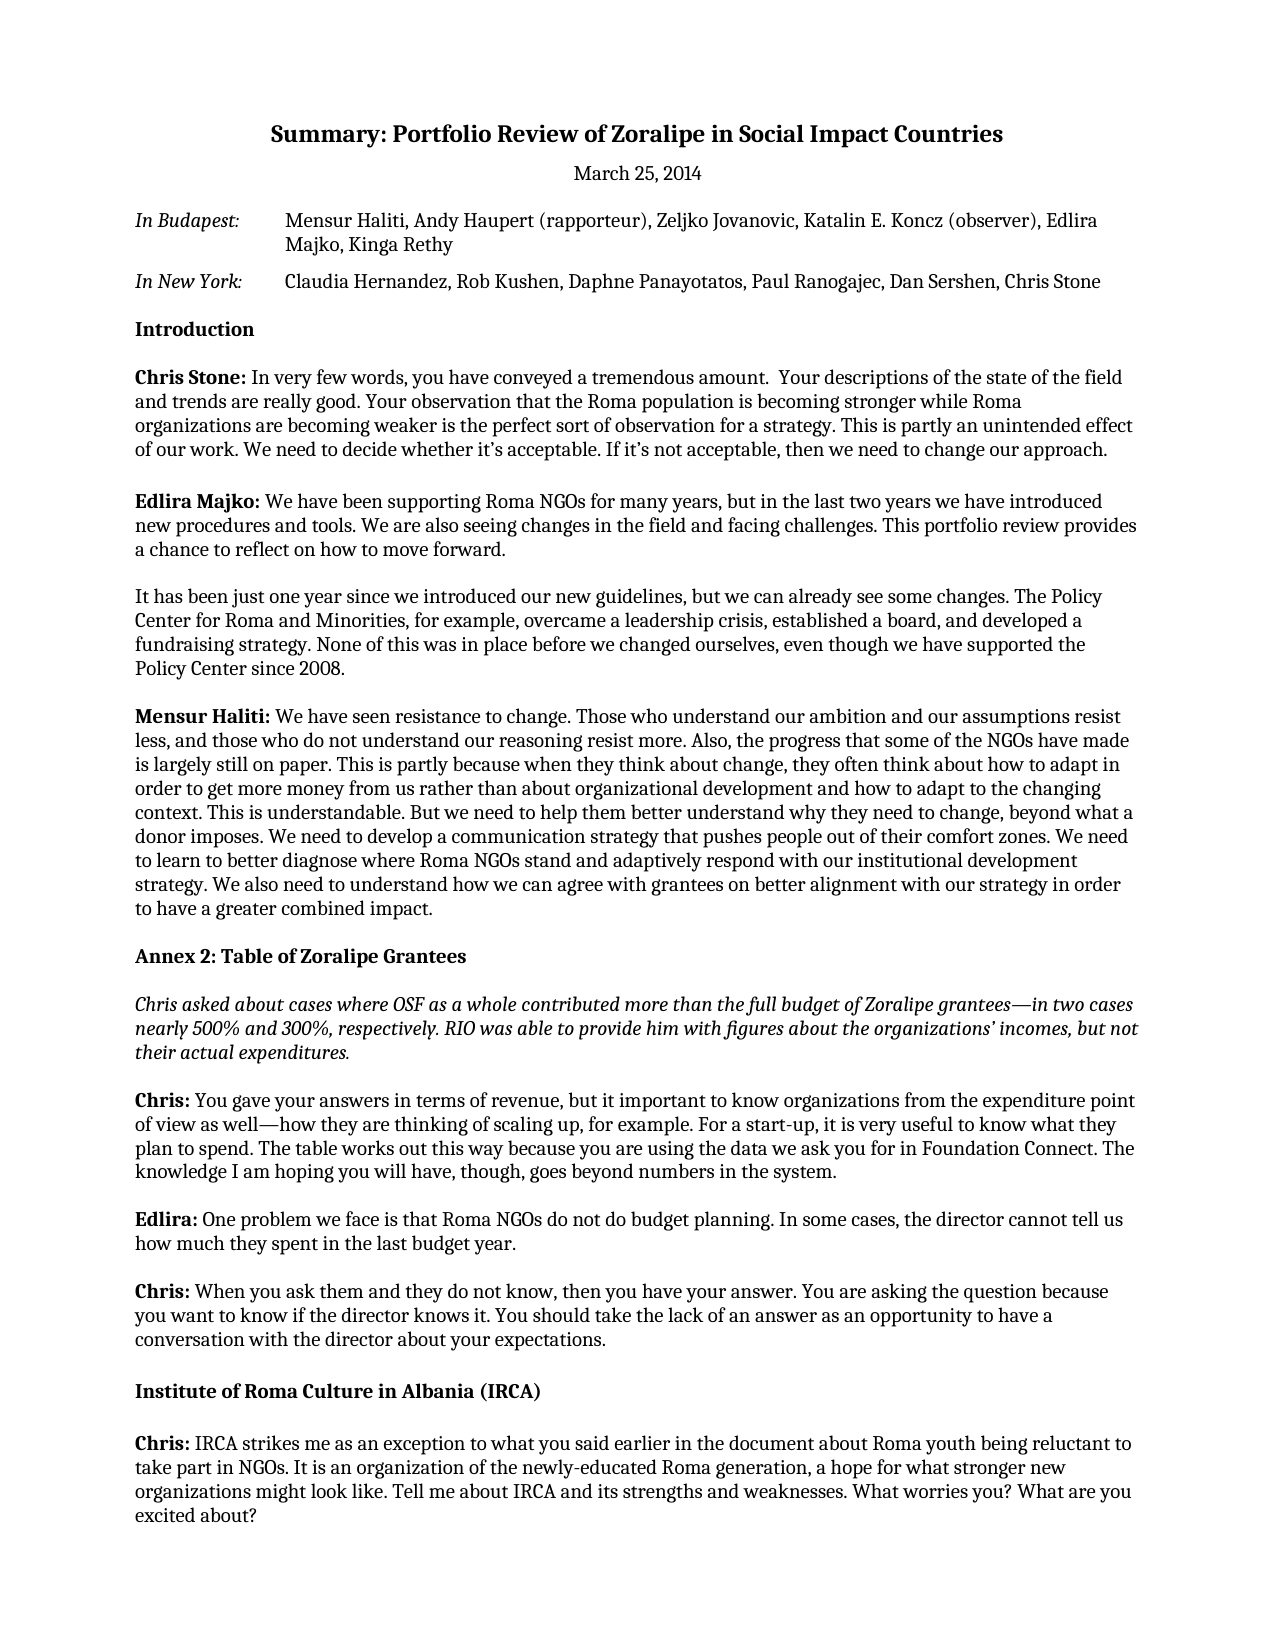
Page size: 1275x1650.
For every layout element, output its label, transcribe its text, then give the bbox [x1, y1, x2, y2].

text In Budapest: Mensur Haliti, Andy Haupert (rapporteur), Zeljko Jovanovic, Katalin E. Koncz (observer), Edlira Majko, Kinga Rethy [135, 209, 1140, 257]
list Annex 2: Table of Zoralipe Grantees [135, 944, 1140, 968]
text Chris: You gave your answers in terms of revenue, but it important to know organizations from the expenditure point of view as well—how they are thinking of scaling up, for example. For a start-up, it is very useful to know what they plan to spend. The table works out this way because you are using the data we ask you for in Foundation Connect. The knowledge I am hoping you will have, though, goes beyond numbers in the system. [135, 1088, 1140, 1184]
text Introduction [135, 317, 1140, 341]
text Chris: IRCA strikes me as an exception to what you said earlier in the document about Roma youth being reluctant to take part in NGOs. It is an organization of the newly-educated Roma generation, a hope for what stronger new organizations might look like. Tell me about IRCA and its strengths and weaknesses. What worries you? What are you excited about? [135, 1432, 1140, 1528]
text Chris Stone: In very few words, you have conveyed a tremendous amount. Your descriptions of the state of the field and trends are really good. Your observation that the Roma population is becoming stronger while Roma organizations are becoming weaker is the perfect sort of observation for a strategy. This is partly an unintended effect of our work. We need to decide whether it’s acceptable. If it’s not acceptable, then we need to change our approach. [135, 341, 1140, 489]
text In New York: Claudia Hernandez, Rob Kushen, Daphne Panayotatos, Paul Ranogajec, Dan Sershen, Chris Stone [135, 269, 1140, 293]
text Mensur Haliti: We have seen resistance to change. Those who understand our ambition and our assumptions resist less, and those who do not understand our reasoning resist more. Also, the progress that some of the NGOs have made is largely still on paper. This is partly because when they think about change, they often think about how to adapt in order to get more money from us rather than about organizational development and how to adapt to the changing context. This is understandable. But we need to help them better understand why they need to change, beyond what a donor imposes. We need to develop a communication strategy that pushes people out of their comfort zones. We need to learn to better diagnose where Roma NGOs stand and adaptively respond with our institutional development strategy. We also need to understand how we can agree with grantees on better alignment with our strategy in order to have a greater combined impact. [135, 705, 1140, 921]
text Summary: Portfolio Review of Zoralipe in Social Impact Countries [135, 120, 1140, 149]
text Chris: When you ask them and they do not know, then you have your answer. You are asking the question because you want to know if the director knows it. You should take the lack of an answer as an opportunity to have a conversation with the director about your expectations. [135, 1280, 1140, 1352]
text Chris asked about cases where OSF as a whole contributed more than the full budget of Zoralipe grantees—in two cases nearly 500% and 300%, respectively. RIO was able to provide him with figures about the organizations’ incomes, but not their actual expenditures. [135, 992, 1140, 1064]
text March 25, 2014 [135, 161, 1140, 185]
text Edlira: One problem we face is that Roma NGOs do not do budget planning. In some cases, the director cannot tell us how much they spent in the last budget year. [135, 1208, 1140, 1256]
text Institute of Roma Culture in Albania (IRCA) [135, 1380, 1140, 1432]
text Edlira Majko: We have been supporting Roma NGOs for many years, but in the last two years we have introduced new procedures and tools. We are also seeing changes in the field and facing challenges. This portfolio review provides a chance to reflect on how to move forward. [135, 489, 1140, 561]
text It has been just one year since we introduced our new guidelines, but we can already see some changes. The Policy Center for Roma and Minorities, for example, overcame a leadership crisis, established a board, and developed a fundraising strategy. None of this was in place before we changed ourselves, even though we have supported the Policy Center since 2008. [135, 561, 1140, 681]
